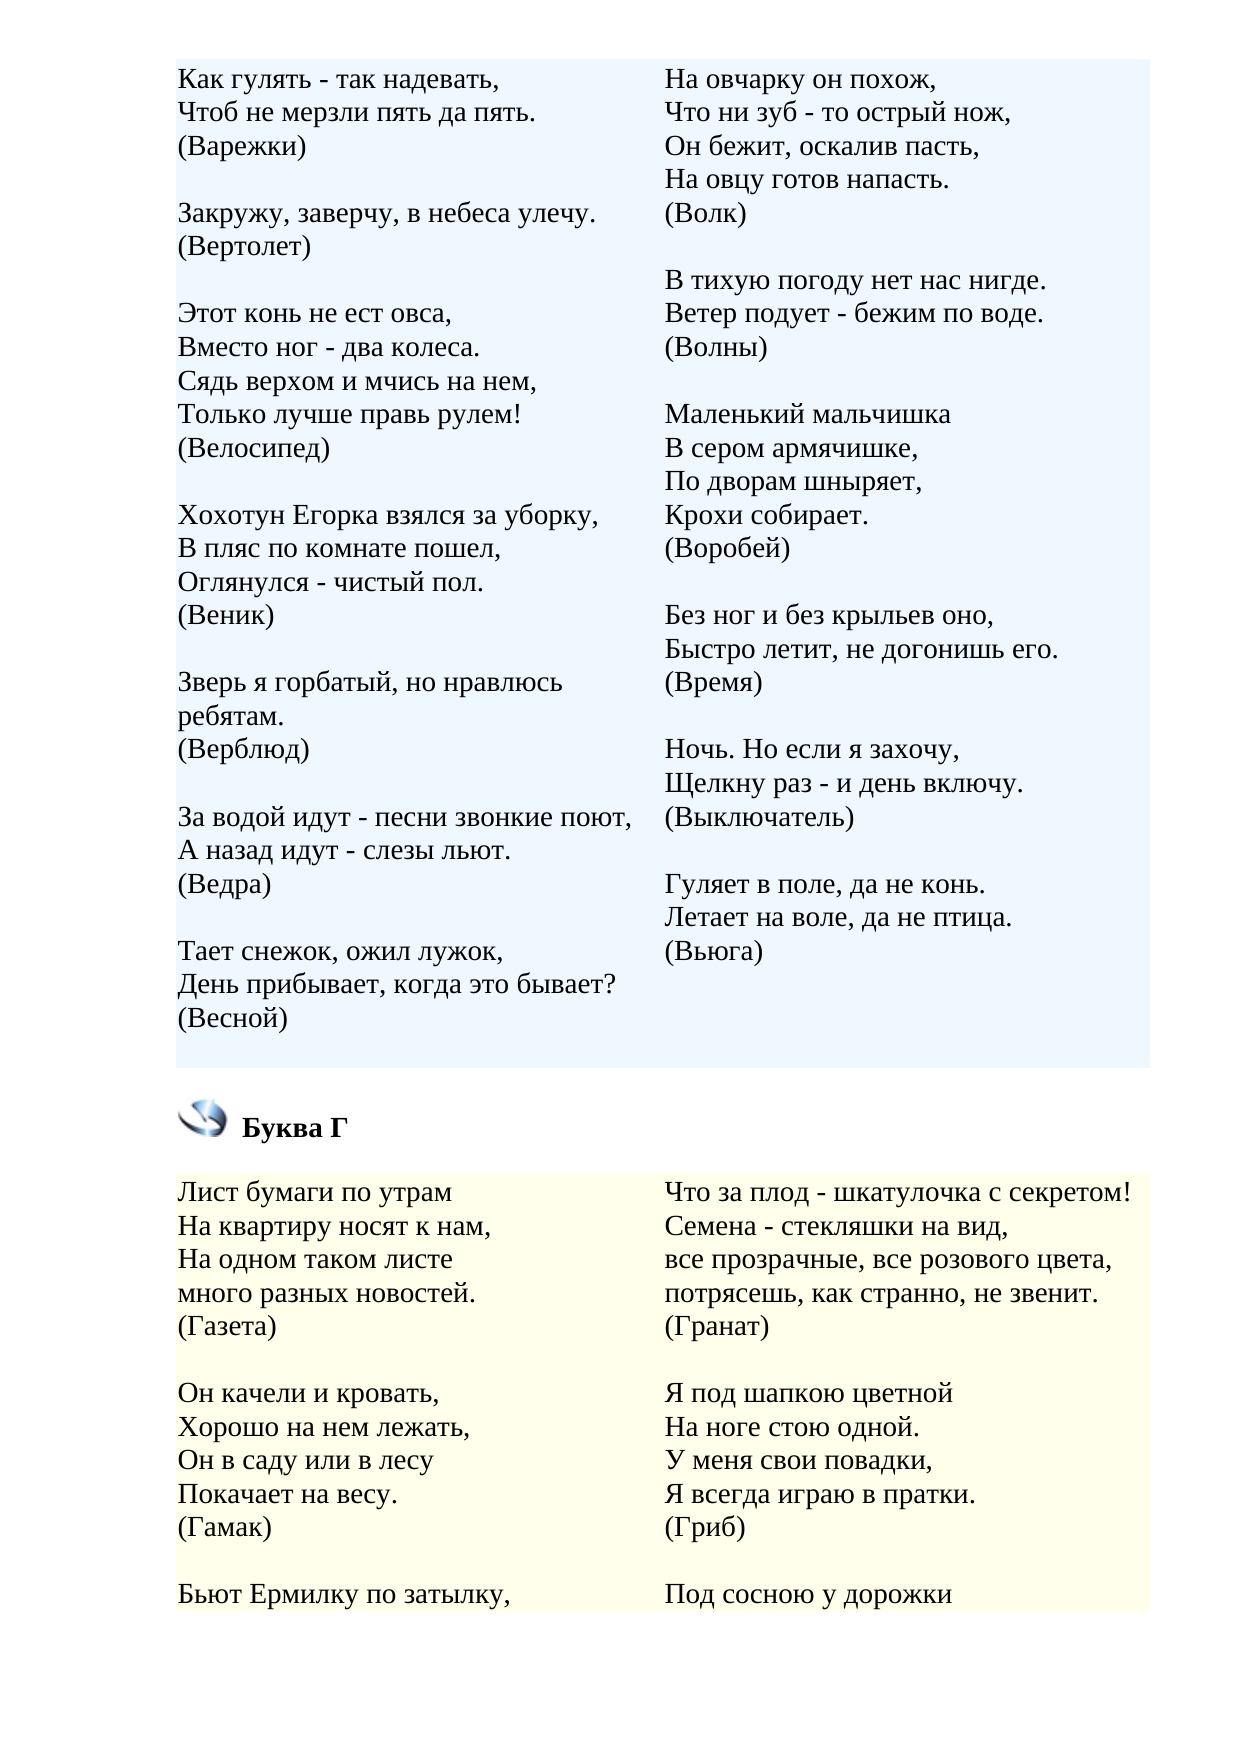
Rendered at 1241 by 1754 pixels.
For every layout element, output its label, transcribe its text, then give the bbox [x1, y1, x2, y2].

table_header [176, 59, 663, 1068]
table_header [663, 1173, 1150, 1612]
picture [177, 1097, 242, 1137]
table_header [176, 1173, 663, 1612]
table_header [663, 59, 1150, 1068]
text Буква Г [177, 1097, 1152, 1143]
